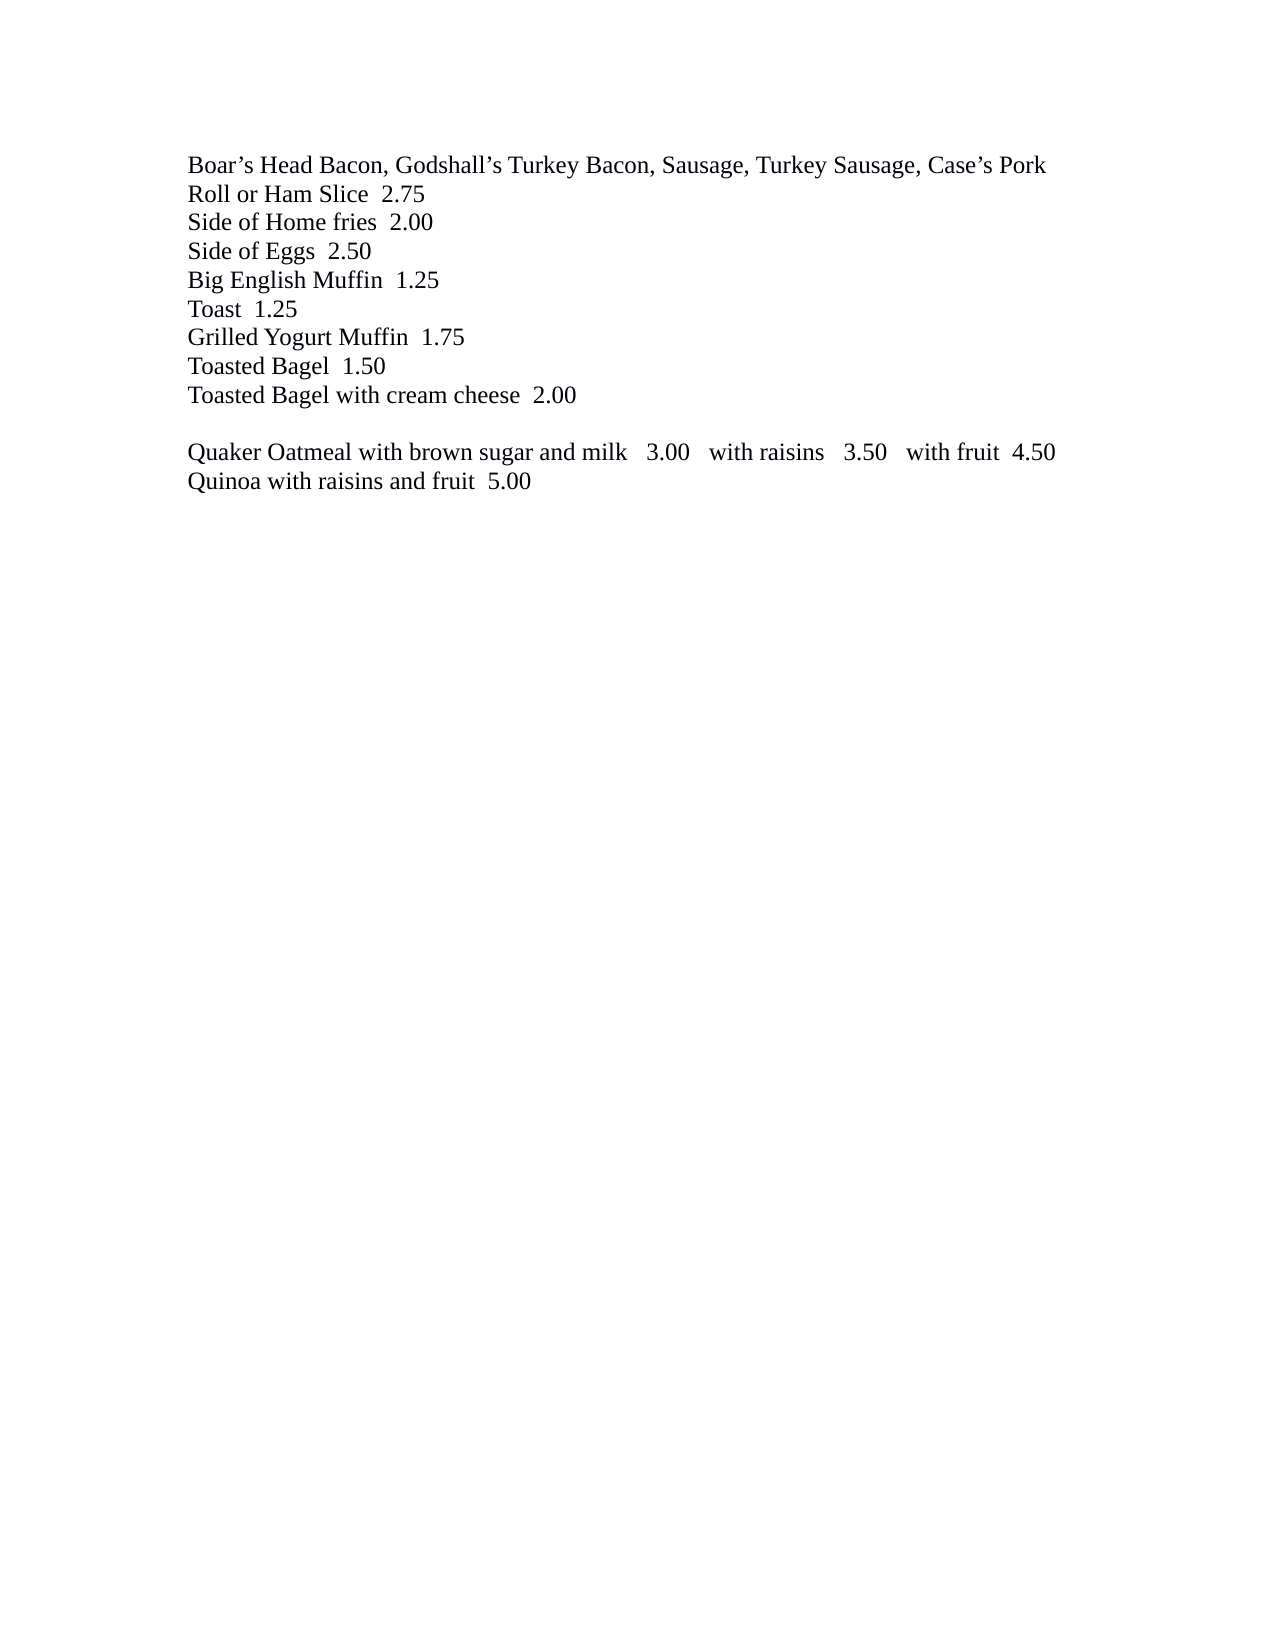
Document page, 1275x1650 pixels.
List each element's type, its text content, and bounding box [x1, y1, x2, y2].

text Side of Home fries 2.00 [187, 207, 1087, 236]
text Grilled Yogurt Muffin 1.75 [187, 322, 1087, 351]
text Quinoa with raisins and fruit 5.00 [187, 466, 1087, 495]
text Toast 1.25 [187, 294, 1087, 322]
text Toasted Bagel with cream cheese 2.00 [187, 380, 1087, 409]
text Big English Muffin 1.25 [187, 265, 1087, 294]
text Side of Eggs 2.50 [187, 236, 1087, 265]
text Boar’s Head Bacon, Godshall’s Turkey Bacon, Sausage, Turkey Sausage, Case’s Pork Roll or Ham Slice 2.75 [187, 150, 1087, 207]
text Quaker Oatmeal with brown sugar and milk 3.00 with raisins 3.50 with fruit 4.50 [187, 437, 1087, 466]
text Toasted Bagel 1.50 [187, 351, 1087, 380]
